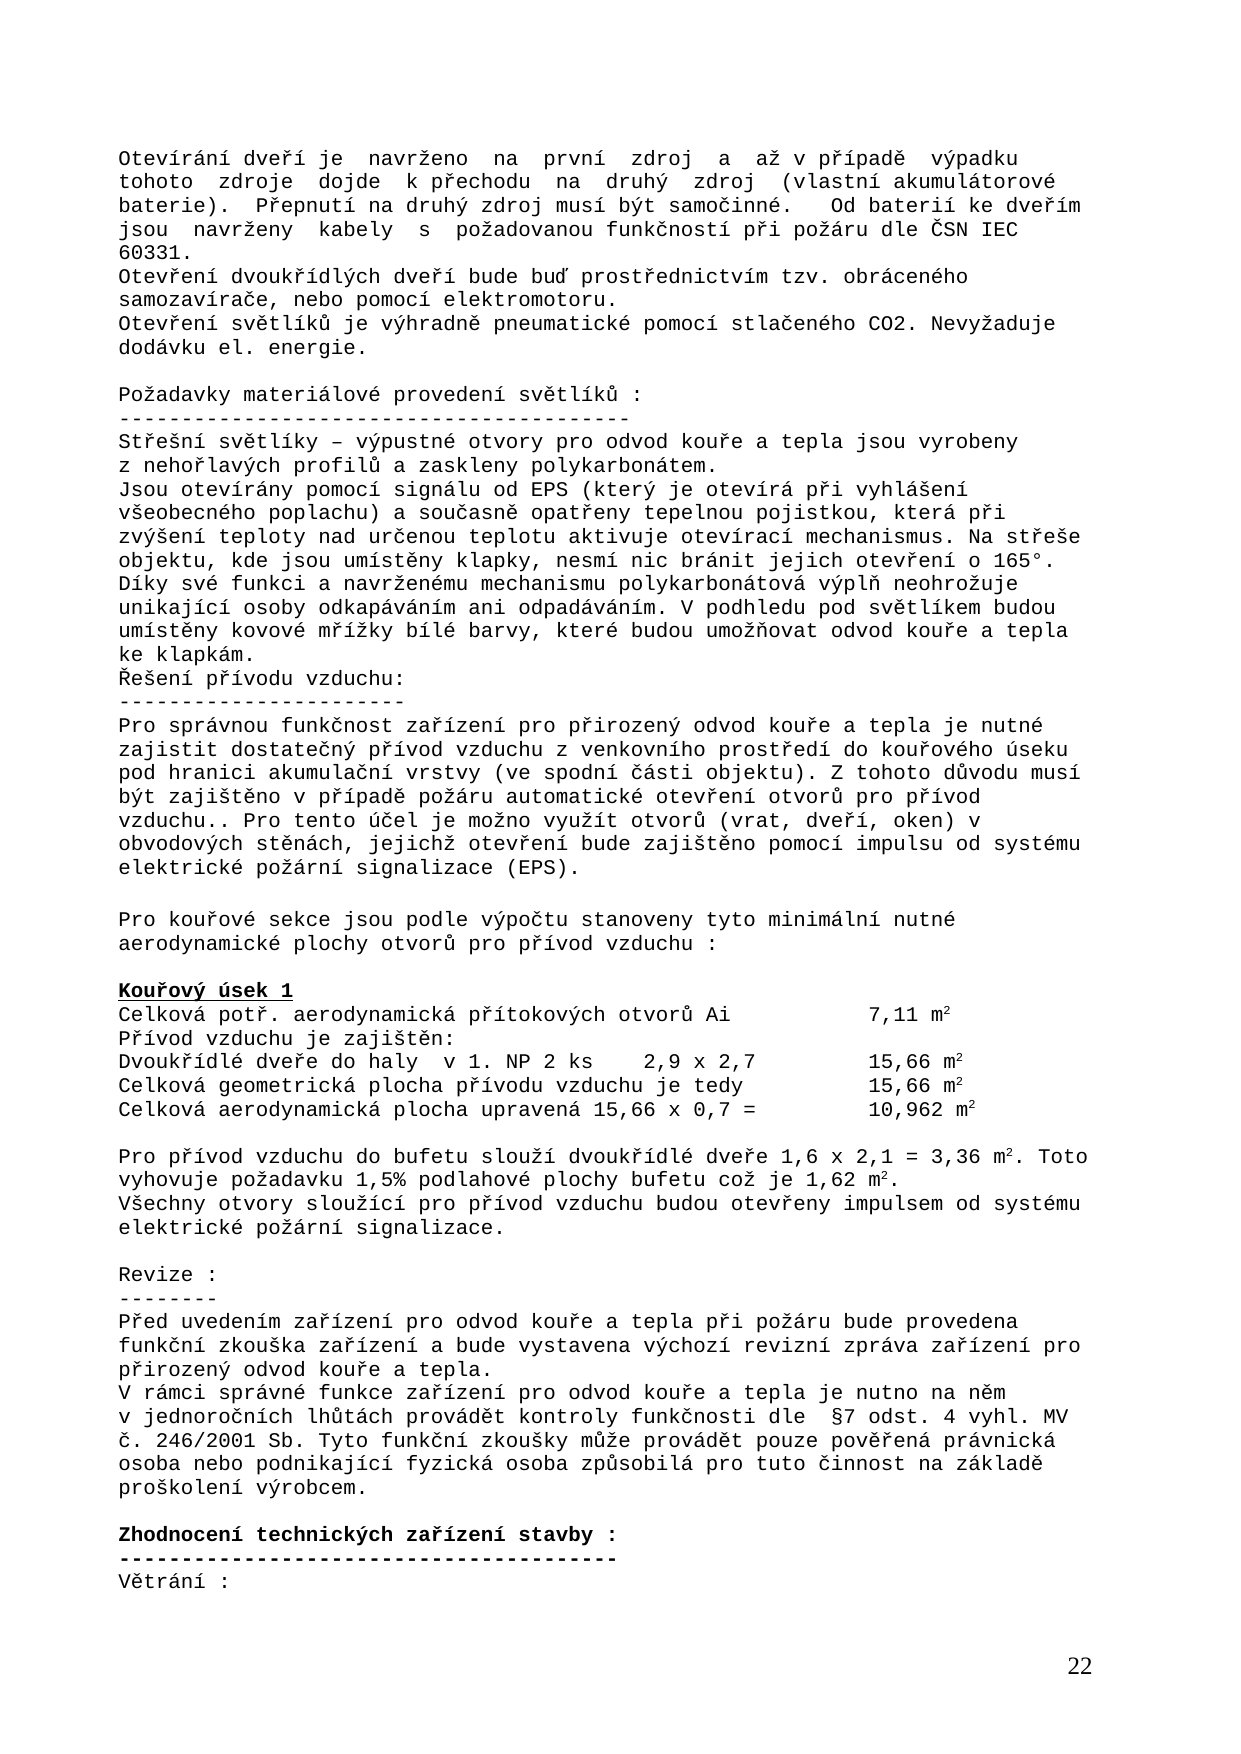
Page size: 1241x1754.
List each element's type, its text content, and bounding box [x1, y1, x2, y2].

text Všechny otvory sloužící pro přívod vzduchu budou otevřeny impulsem od systému elektrické požární signalizace. [118, 1193, 1093, 1240]
text Přívod vzduchu je zajištěn: [118, 1028, 1093, 1051]
text Celková geometrická plocha přívodu vzduchu je tedy 15,66 m2 [118, 1075, 1093, 1098]
text Řešení přívodu vzduchu: [118, 668, 1093, 691]
text ---------------------------------------- [118, 1548, 1093, 1571]
text Požadavky materiálové provedení světlíků : [118, 384, 1093, 408]
text Celková potř. aerodynamická přítokových otvorů Ai 7,11 m2 [118, 1004, 1093, 1028]
text ----------------------------------------- [118, 408, 1093, 431]
text Střešní světlíky – výpustné otvory pro odvod kouře a tepla jsou vyrobeny z nehořlavých profilů a zaskleny polykarbonátem. [118, 431, 1093, 479]
text Kouřový úsek 1 [118, 980, 1093, 1004]
text Jsou otevírány pomocí signálu od EPS (který je otevírá při vyhlášení všeobecného poplachu) a současně opatřeny tepelnou pojistkou, která při zvýšení teploty nad určenou teplotu aktivuje otevírací mechanismus. Na střeše objektu, kde jsou umístěny klapky, nesmí nic bránit jejich otevření o 165°. Díky své funkci a navrženému mechanismu polykarbonátová výplň neohrožuje unikající osoby odkapáváním ani odpadáváním. V podhledu pod světlíkem budou umístěny kovové mřížky bílé barvy, které budou umožňovat odvod kouře a tepla ke klapkám. [118, 479, 1093, 668]
text Otevírání dveří je navrženo na první zdroj a až v případě výpadku tohoto zdroje dojde k přechodu na druhý zdroj (vlastní akumulátorové baterie). Přepnutí na druhý zdroj musí být samočinné. Od baterií ke dveřím jsou navrženy kabely s požadovanou funkčností při požáru dle ČSN IEC 60331. [118, 148, 1093, 266]
text Revize : [118, 1264, 1093, 1288]
text V rámci správné funkce zařízení pro odvod kouře a tepla je nutno na něm v jednoročních lhůtách provádět kontroly funkčnosti dle §7 odst. 4 vyhl. MV č. 246/2001 Sb. Tyto funkční zkoušky může provádět pouze pověřená právnická osoba nebo podnikající fyzická osoba způsobilá pro tuto činnost na základě proškolení výrobcem. [118, 1382, 1093, 1501]
text Před uvedením zařízení pro odvod kouře a tepla při požáru bude provedena funkční zkouška zařízení a bude vystavena výchozí revizní zpráva zařízení pro přirozený odvod kouře a tepla. [118, 1311, 1093, 1382]
text Zhodnocení technických zařízení stavby : [118, 1524, 1093, 1548]
text Pro kouřové sekce jsou podle výpočtu stanoveny tyto minimální nutné aerodynamické plochy otvorů pro přívod vzduchu : [118, 909, 1093, 957]
text Otevření světlíků je výhradně pneumatické pomocí stlačeného CO2. Nevyžaduje dodávku el. energie. [118, 313, 1093, 360]
text Dvoukřídlé dveře do haly v 1. NP 2 ks 2,9 x 2,7 15,66 m2 [118, 1051, 1093, 1075]
text ----------------------- [118, 691, 1093, 715]
text Celková aerodynamická plocha upravená 15,66 x 0,7 = 10,962 m2 [118, 1098, 1093, 1122]
text Pro správnou funkčnost zařízení pro přirozený odvod kouře a tepla je nutné zajistit dostatečný přívod vzduchu z venkovního prostředí do kouřového úseku pod hranici akumulační vrstvy (ve spodní části objektu). Z tohoto důvodu musí být zajištěno v případě požáru automatické otevření otvorů pro přívod vzduchu.. Pro tento účel je možno využít otvorů (vrat, dveří, oken) v obvodových stěnách, jejichž otevření bude zajištěno pomocí impulsu od systému elektrické požární signalizace (EPS). [118, 715, 1093, 881]
text Pro přívod vzduchu do bufetu slouží dvoukřídlé dveře 1,6 x 2,1 = 3,36 m2. Toto vyhovuje požadavku 1,5% podlahové plochy bufetu což je 1,62 m2. [118, 1146, 1093, 1193]
text -------- [118, 1288, 1093, 1311]
text Větrání : [118, 1571, 1093, 1595]
text Otevření dvoukřídlých dveří bude buď prostřednictvím tzv. obráceného samozavírače, nebo pomocí elektromotoru. [118, 266, 1093, 313]
